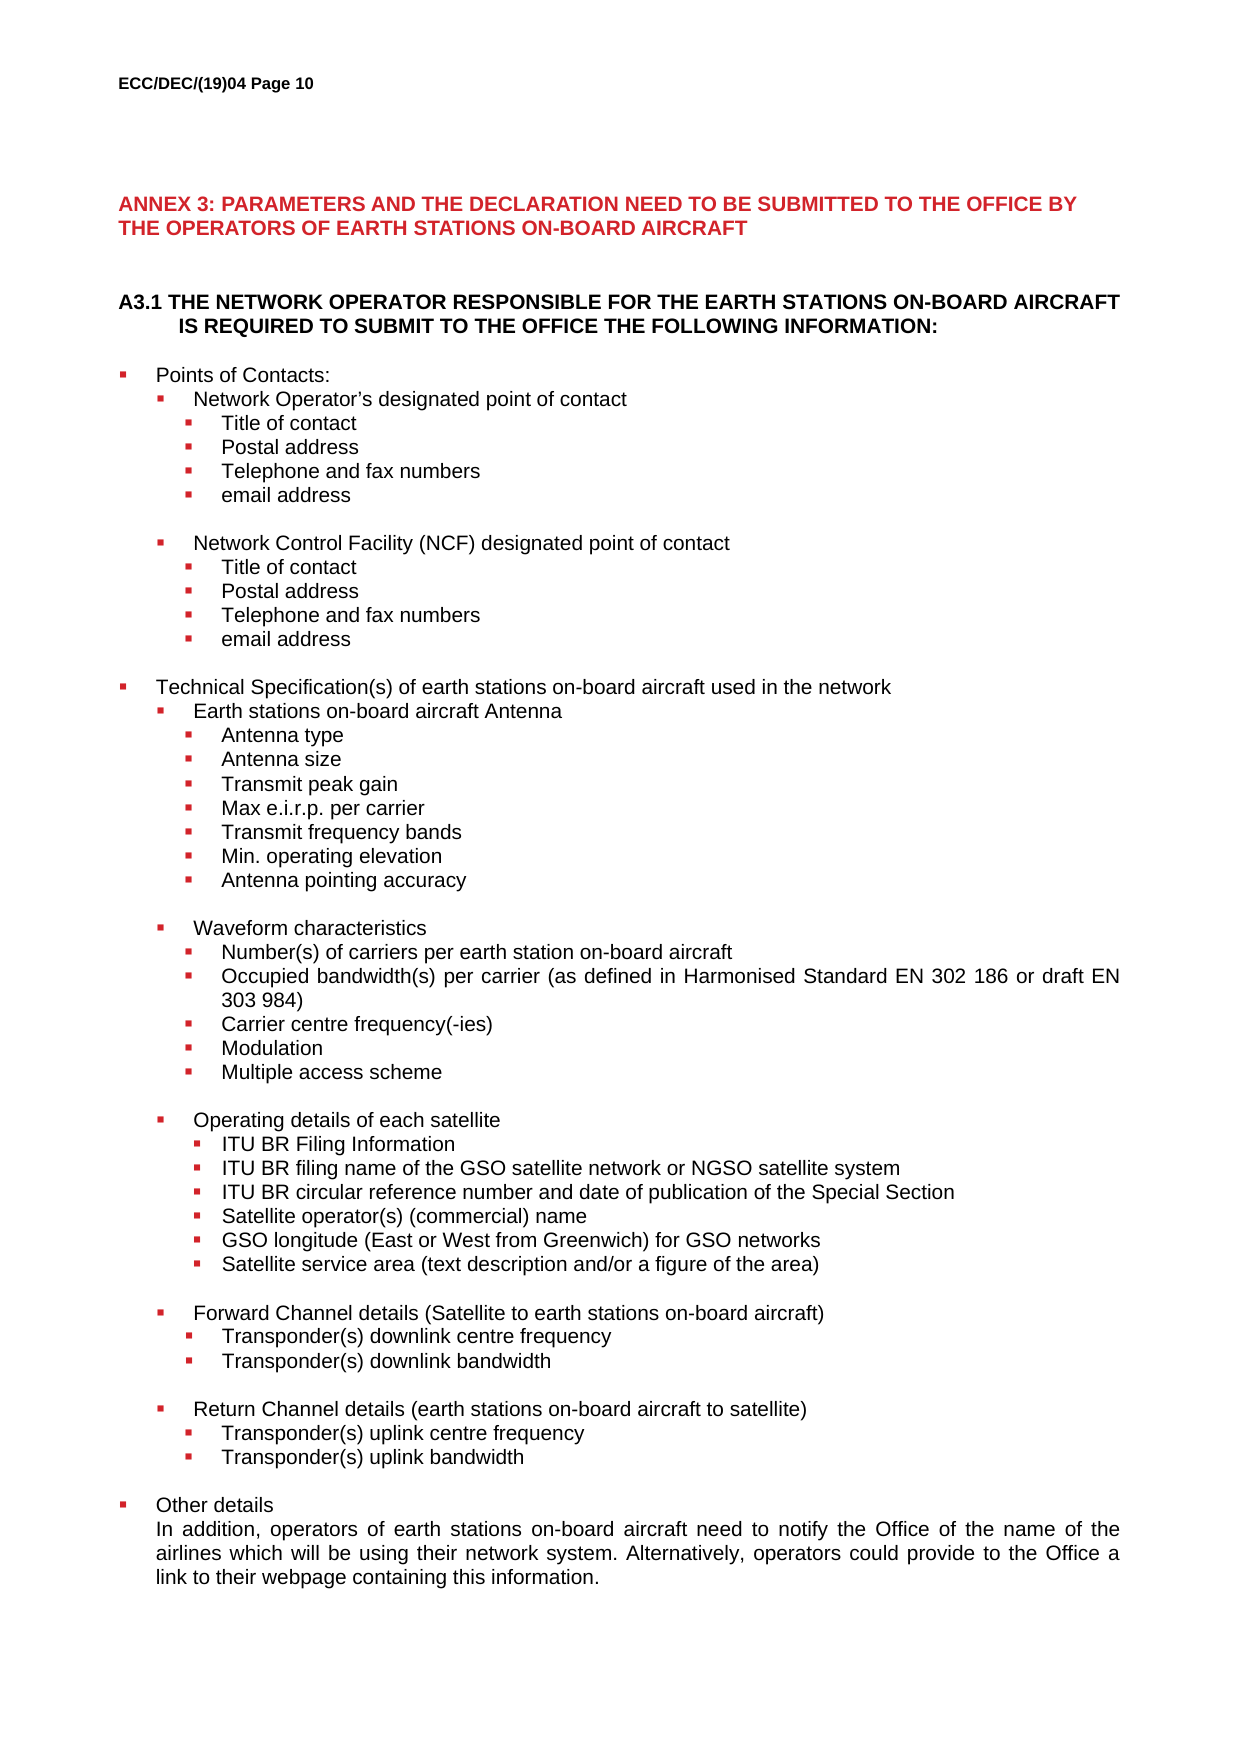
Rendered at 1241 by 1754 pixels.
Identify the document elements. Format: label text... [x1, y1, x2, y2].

list Points of Contacts: [118, 362, 1122, 387]
list Number(s) of carriers per earth station on-board aircraft [184, 940, 1122, 964]
list Network Operator’s designated point of contact [156, 387, 1122, 411]
list Satellite service area (text description and/or a figure of the area) [192, 1252, 1122, 1276]
subtitle parameters and the declaration need to be submitted to the office by the operators of Earth stations on-board aircraft [118, 192, 1122, 239]
list Modulation [184, 1036, 1122, 1060]
list Return Channel details (earth stations on-board aircraft to satellite) [156, 1396, 1122, 1421]
list ITU BR circular reference number and date of publication of the Special Section [192, 1180, 1122, 1204]
list Earth stations on-board aircraft Antenna [156, 699, 1122, 723]
list Telephone and fax numbers [184, 459, 1122, 483]
list Transponder(s) uplink bandwidth [184, 1444, 1122, 1469]
list Postal address [184, 579, 1122, 603]
list GSO longitude (East or West from Greenwich) for GSO networks [192, 1228, 1122, 1252]
list Other details [118, 1493, 1122, 1517]
list Forward Channel details (Satellite to earth stations on-board aircraft) [156, 1300, 1122, 1324]
list Transponder(s) uplink centre frequency [184, 1421, 1122, 1444]
list Telephone and fax numbers [184, 603, 1122, 627]
list Title of contact [184, 555, 1122, 579]
list Occupied bandwidth(s) per carrier (as defined in Harmonised Standard EN 302 186 or draft EN 303 984) [184, 964, 1122, 1012]
list Technical Specification(s) of earth stations on-board aircraft used in the network [118, 675, 1122, 699]
list Carrier centre frequency(-ies) [184, 1012, 1122, 1036]
list Operating details of each satellite [156, 1108, 1122, 1132]
list Network Control Facility (NCF) designated point of contact [156, 531, 1122, 555]
list Satellite operator(s) (commercial) name [192, 1204, 1122, 1228]
list Transponder(s) downlink centre frequency [184, 1324, 1122, 1348]
list Transmit frequency bands [184, 819, 1122, 843]
list Postal address [184, 435, 1122, 459]
list ITU BR Filing Information [192, 1132, 1122, 1156]
subtitle The network operator responsible for the Earth stations on-board aircraft is required to submit to the Office the following information: [118, 289, 1122, 337]
list Min. operating elevation [184, 843, 1122, 868]
list email address [184, 483, 1122, 507]
list Antenna pointing accuracy [184, 868, 1122, 892]
list Antenna type [184, 723, 1122, 747]
list Antenna size [184, 747, 1122, 771]
list email address [184, 627, 1122, 651]
list Max e.i.r.p. per carrier [184, 795, 1122, 819]
list Transponder(s) downlink bandwidth [184, 1348, 1122, 1372]
list Waveform characteristics [156, 916, 1122, 940]
list Multiple access scheme [184, 1060, 1122, 1084]
text In addition, operators of earth stations on-board aircraft need to notify the Office of the name of the airlines which will be using their network system. Alternatively, operators could provide to the Office a link to their webpage containing this information. [156, 1517, 1122, 1588]
list Transmit peak gain [184, 771, 1122, 795]
list Title of contact [184, 411, 1122, 435]
list ITU BR filing name of the GSO satellite network or NGSO satellite system [192, 1156, 1122, 1180]
